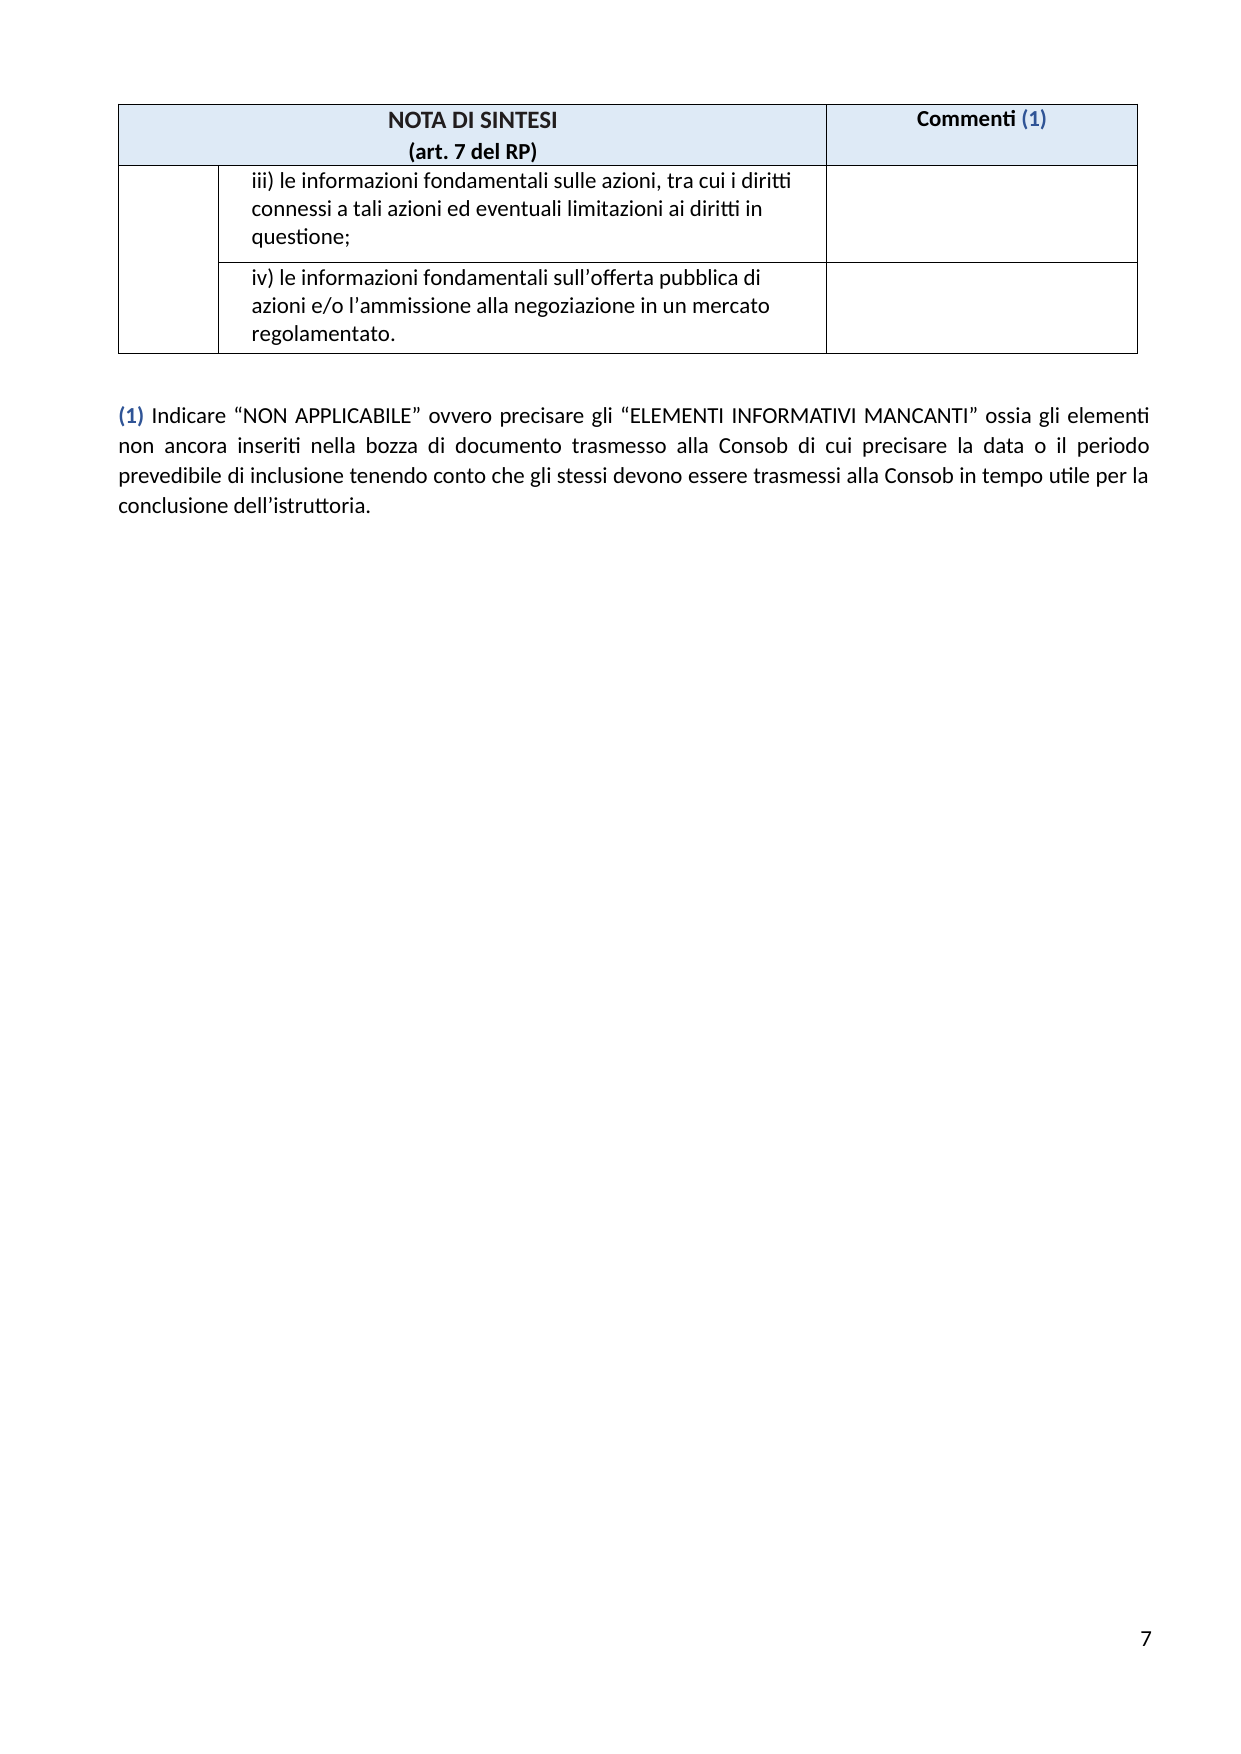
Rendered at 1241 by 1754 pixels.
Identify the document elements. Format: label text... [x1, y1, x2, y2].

table_cell iii) le informazioni fondamentali sulle azioni, tra cui i diritti connessi a tali azioni ed eventuali limitazioni ai diritti in questione; [219, 166, 826, 262]
text (1) Indicare “NON APPLICABILE” ovvero precisare gli “ELEMENTI INFORMATIVI MANCANTI” ossia gli elementi non ancora inseriti nella bozza di documento trasmesso alla Consob di cui precisare la data o il periodo prevedibile di inclusione tenendo conto che gli stessi devono essere trasmessi alla Consob in tempo utile per la conclusione dell’istruttoria. [118, 401, 1152, 519]
table_cell [827, 166, 1137, 262]
table_header NOTA DI SINTESI (art. 7 del RP) [119, 105, 826, 165]
table_header Commenti (1) [827, 105, 1137, 165]
table_cell [827, 263, 1137, 353]
table_cell iv) le informazioni fondamentali sull’offerta pubblica di azioni e/o l’ammissione alla negoziazione in un mercato regolamentato. [219, 263, 826, 353]
